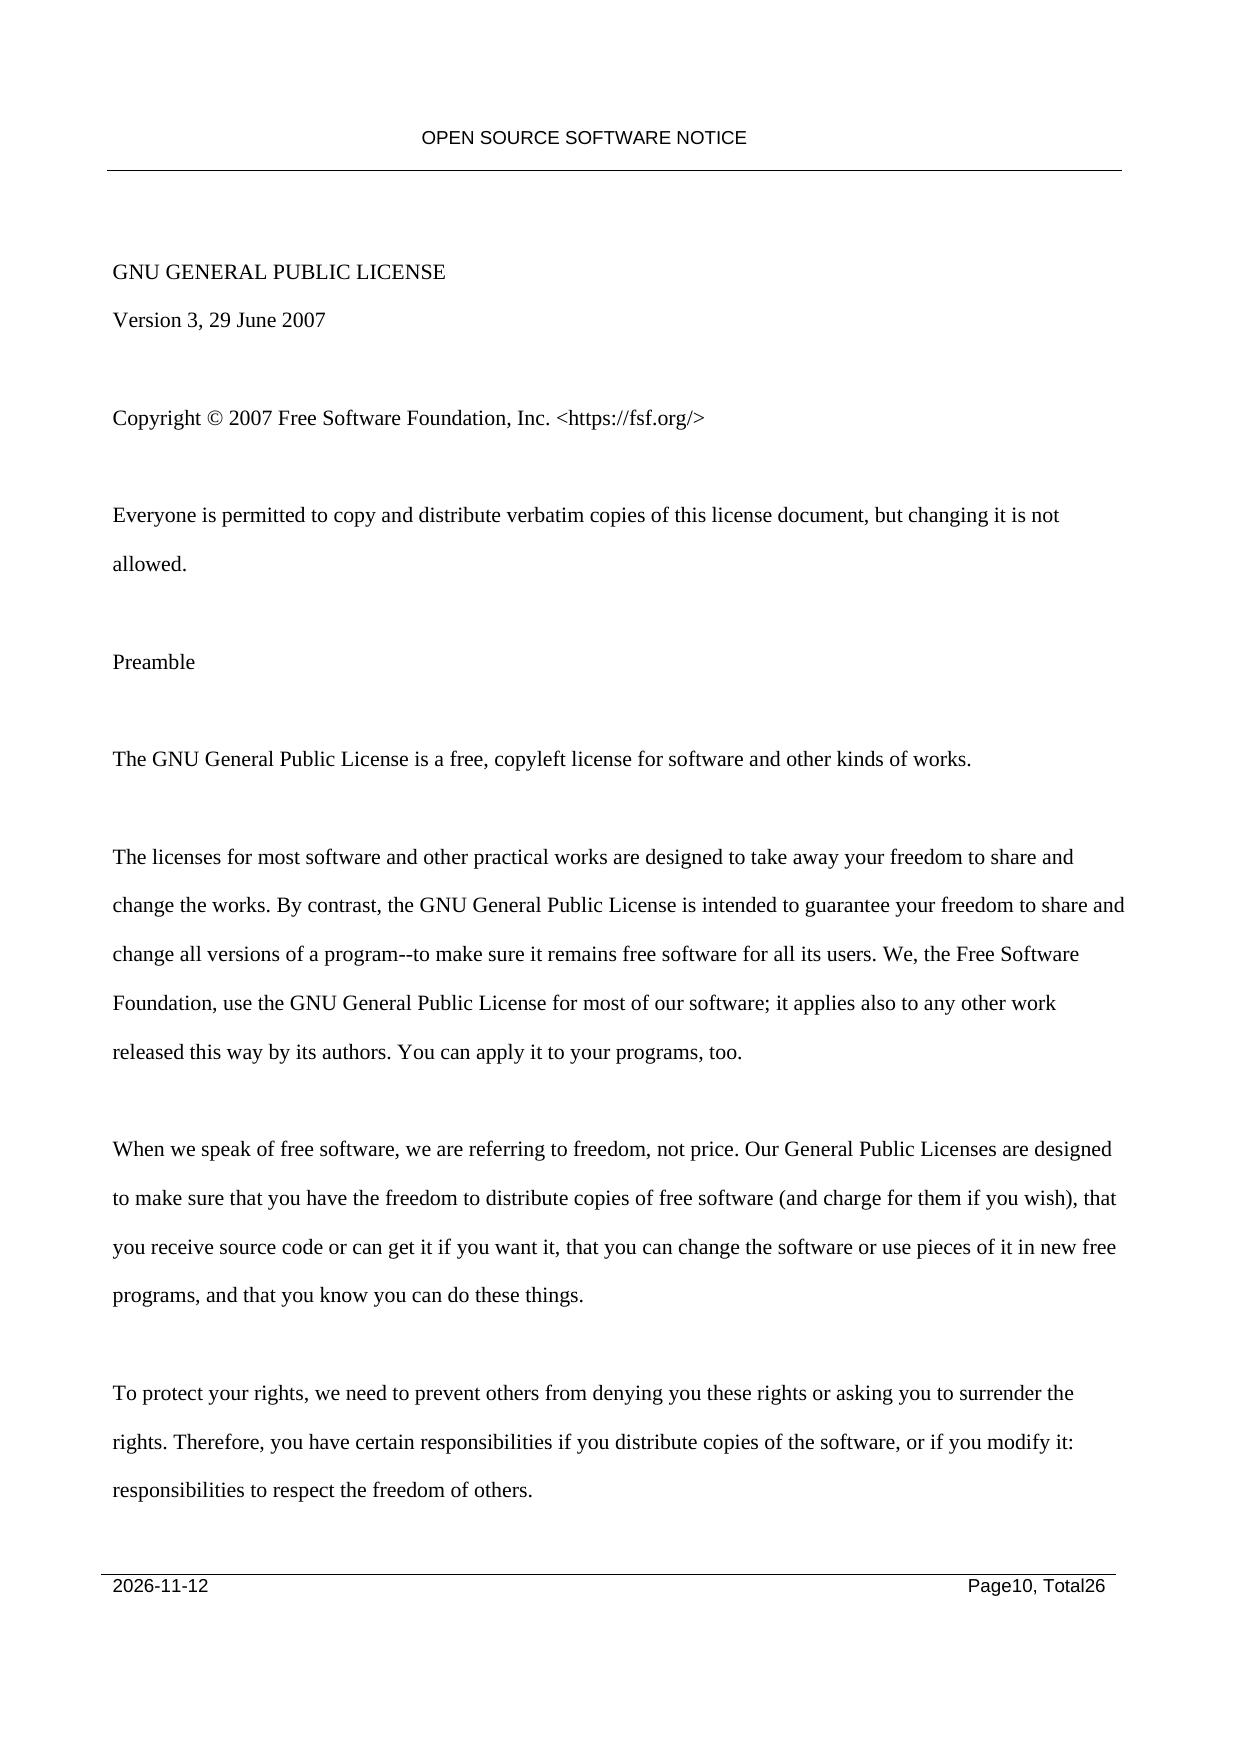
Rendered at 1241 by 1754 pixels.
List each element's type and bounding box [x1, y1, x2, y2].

text [112, 206, 1128, 1506]
